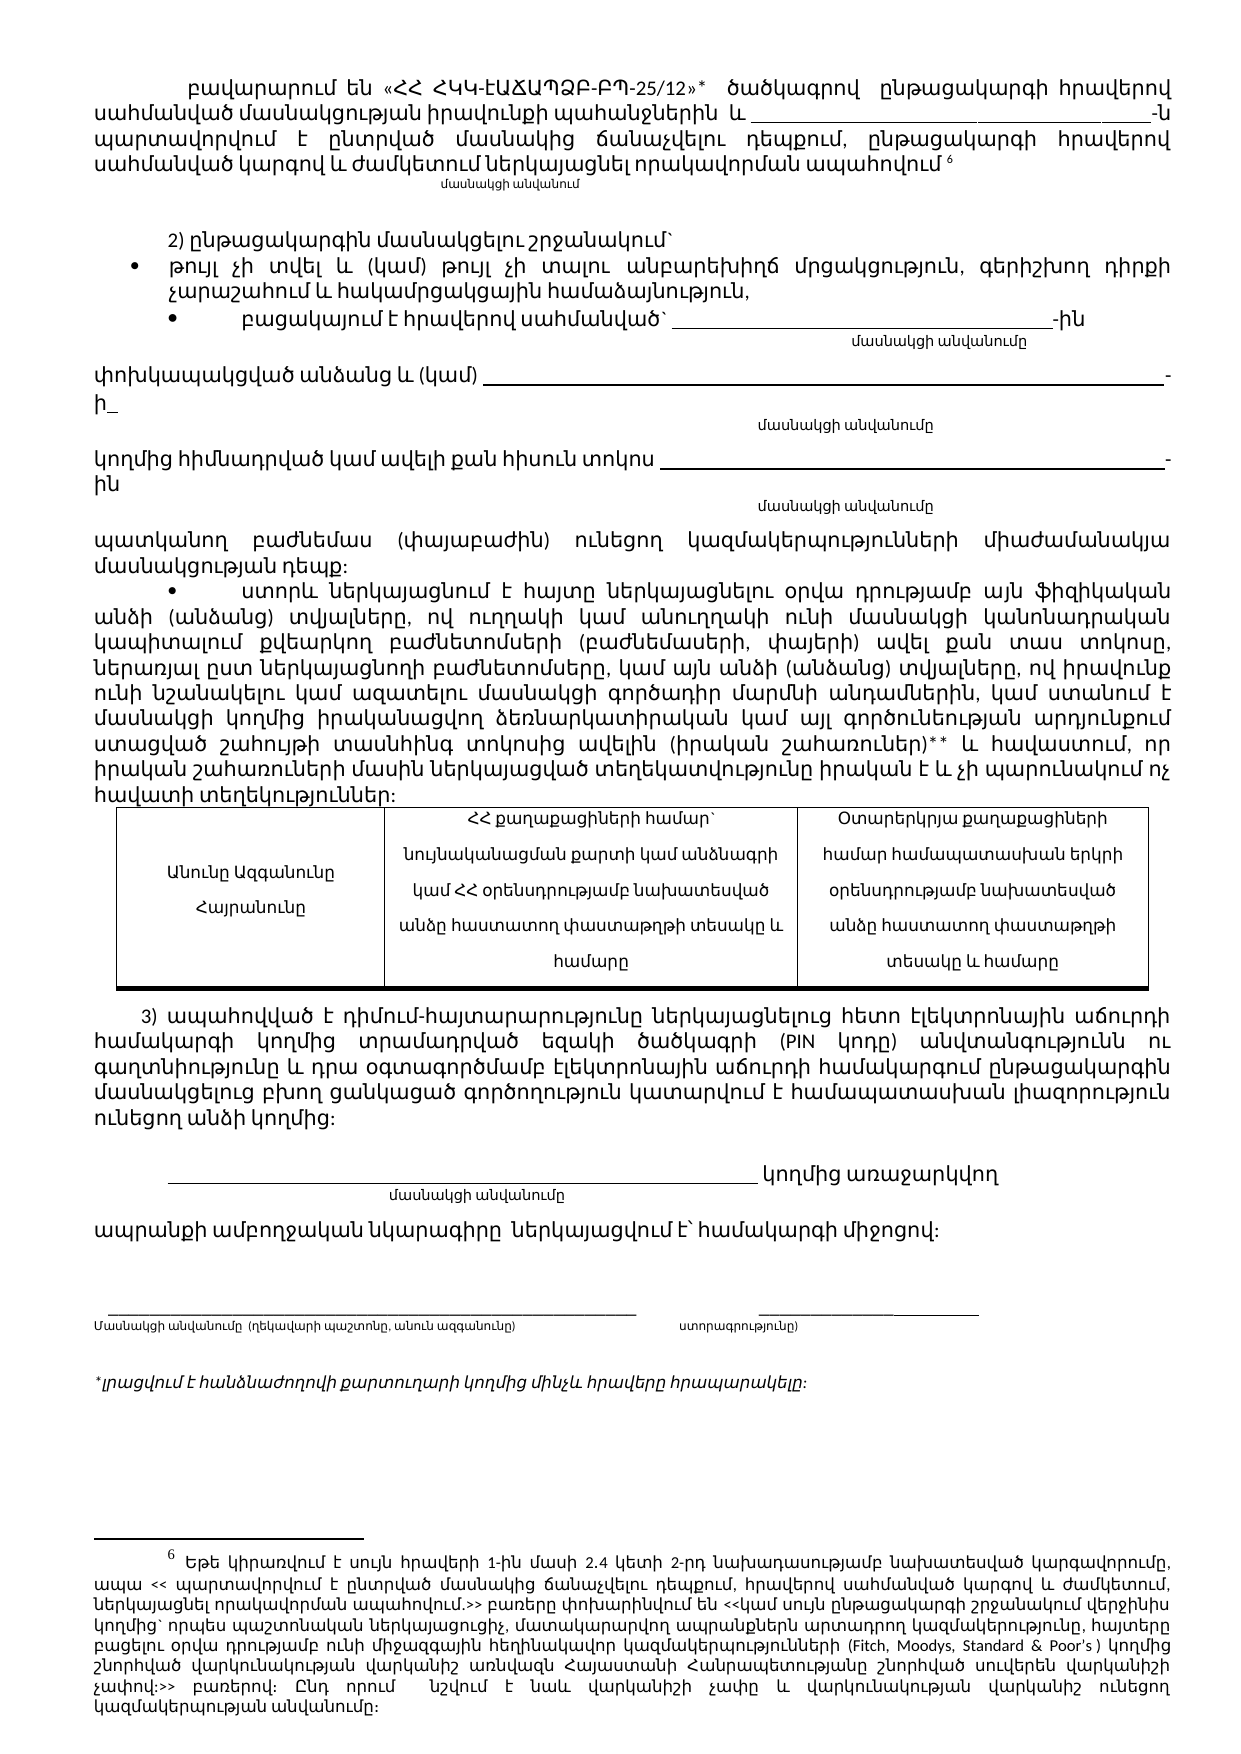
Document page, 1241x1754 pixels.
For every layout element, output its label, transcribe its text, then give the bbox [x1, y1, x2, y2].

text կողմից առաջարկվող [94, 1161, 1171, 1186]
table_header Անունը Ազգանունը Հայրանունը [117, 808, 384, 986]
text կողմից հիմնադրված կամ ավելի քան հիսուն տոկոս -ին [94, 446, 1171, 497]
text 2) ընթացակարգին մասնակցելու շրջանակում` [94, 227, 1171, 253]
text ապրանքի ամբողջական նկարագիրը ներկայացվում է՝ համակարգի միջոցով: [94, 1217, 1171, 1242]
text *լրացվում է հանձնաժողովի քարտուղարի կողմից մինչև հրավերը հրապարակելը: [94, 1373, 1171, 1393]
text պատկանող բաժնեմաս (փայաբաժին) ունեցող կազմակերպությունների միաժամանակյա մասնակցության դեպք: [94, 528, 1171, 578]
list ստորև ներկայացնում է հայտը ներկայացնելու օրվա դրությամբ այն ֆիզիկական անձի (անձանց) տվյալները, ով ուղղակի կամ անուղղակի ունի մասնակցի կանոնադրական կապիտալում քվեարկող բաժնետոմսերի (բաժնեմասերի, փայերի) ավել քան տաս տոկոսը, ներառյալ ըստ ներկայացնողի բաժնետոմսերը, կամ այն անձի (անձանց) տվյալները, ով իրավունք ունի նշանակելու կամ ազատելու մասնակցի գործադիր մարմնի անդամներին, կամ ստանում է մասնակցի կողմից իրականացվող ձեռնարկատիրական կամ այլ գործունեության արդյունքում ստացված շահույթի տասնհինգ տոկոսից ավելին (իրական շահառուներ)** և հավաստում, որ իրական շահառուների մասին ներկայացված տեղեկատվությունը իրական է և չի պարունակում ոչ հավատի տեղեկություններ: [94, 578, 1171, 807]
text մասնակցի անվանում [94, 177, 1171, 202]
table_header ՀՀ քաղաքացիների համար` նույնականացման քարտի կամ անձնագրի կամ ՀՀ օրենսդրությամբ նախատեսված անձը հաստատող փաստաթղթի տեսակը և համարը [385, 808, 797, 986]
text 3) ապահովված է դիմում-հայտարարությունը ներկայացնելուց հետո էլեկտրոնային աճուրդի համակարգի կողմից տրամադրված եզակի ծածկագրի (PIN կոդը) անվտանգությունն ու գաղտնիությունը և դրա օգտագործմամբ էլեկտրոնային աճուրդի համակարգում ընթացակարգին մասնակցելուց բխող ցանկացած գործողություն կատարվում է համապատասխան լիազորություն ունեցող անձի կողմից: [94, 1003, 1171, 1130]
list թույլ չի տվել և (կամ) թույլ չի տալու անբարեխիղճ մրցակցություն, գերիշխող դիրքի չարաշահում և հակամրցակցային համաձայնություն, [131, 253, 1171, 304]
text մասնակցի անվանումը [94, 416, 1171, 446]
text մասնակցի անվանումը [94, 497, 1171, 528]
text մասնակցի անվանումը [94, 1186, 1171, 1217]
text ___________________________________________________ _____________ Մասնակցի անվանումը (ղեկավարի պաշտոնը, անուն ազգանունը) ստորագրությունը) [94, 1293, 1171, 1344]
text բավարարում են «ՀՀ ՀԿԿ-էԱՃԱՊՁԲ-ԲՊ-25/12»* ծածկագրով ընթացակարգի հրավերով սահմանված մասնակցության իրավունքի պահանջներին և -ն պարտավորվում է ընտրված մասնակից ճանաչվելու դեպքում, ընթացակարգի հրավերով սահմանված կարգով և ժամկետում ներկայացնել որակավորման ապահովում [94, 75, 1171, 177]
list բացակայում է հրավերով սահմանված` -ին [94, 304, 1171, 332]
text փոխկապակցված անձանց և (կամ) -ի [94, 362, 1171, 416]
text մասնակցի անվանումը [94, 332, 1171, 362]
table_header Օտարերկրյա քաղաքացիների համար համապատասխան երկրի օրենսդրությամբ նախատեսված անձը հաստատող փաստաթղթի տեսակը և համարը [798, 808, 1148, 986]
